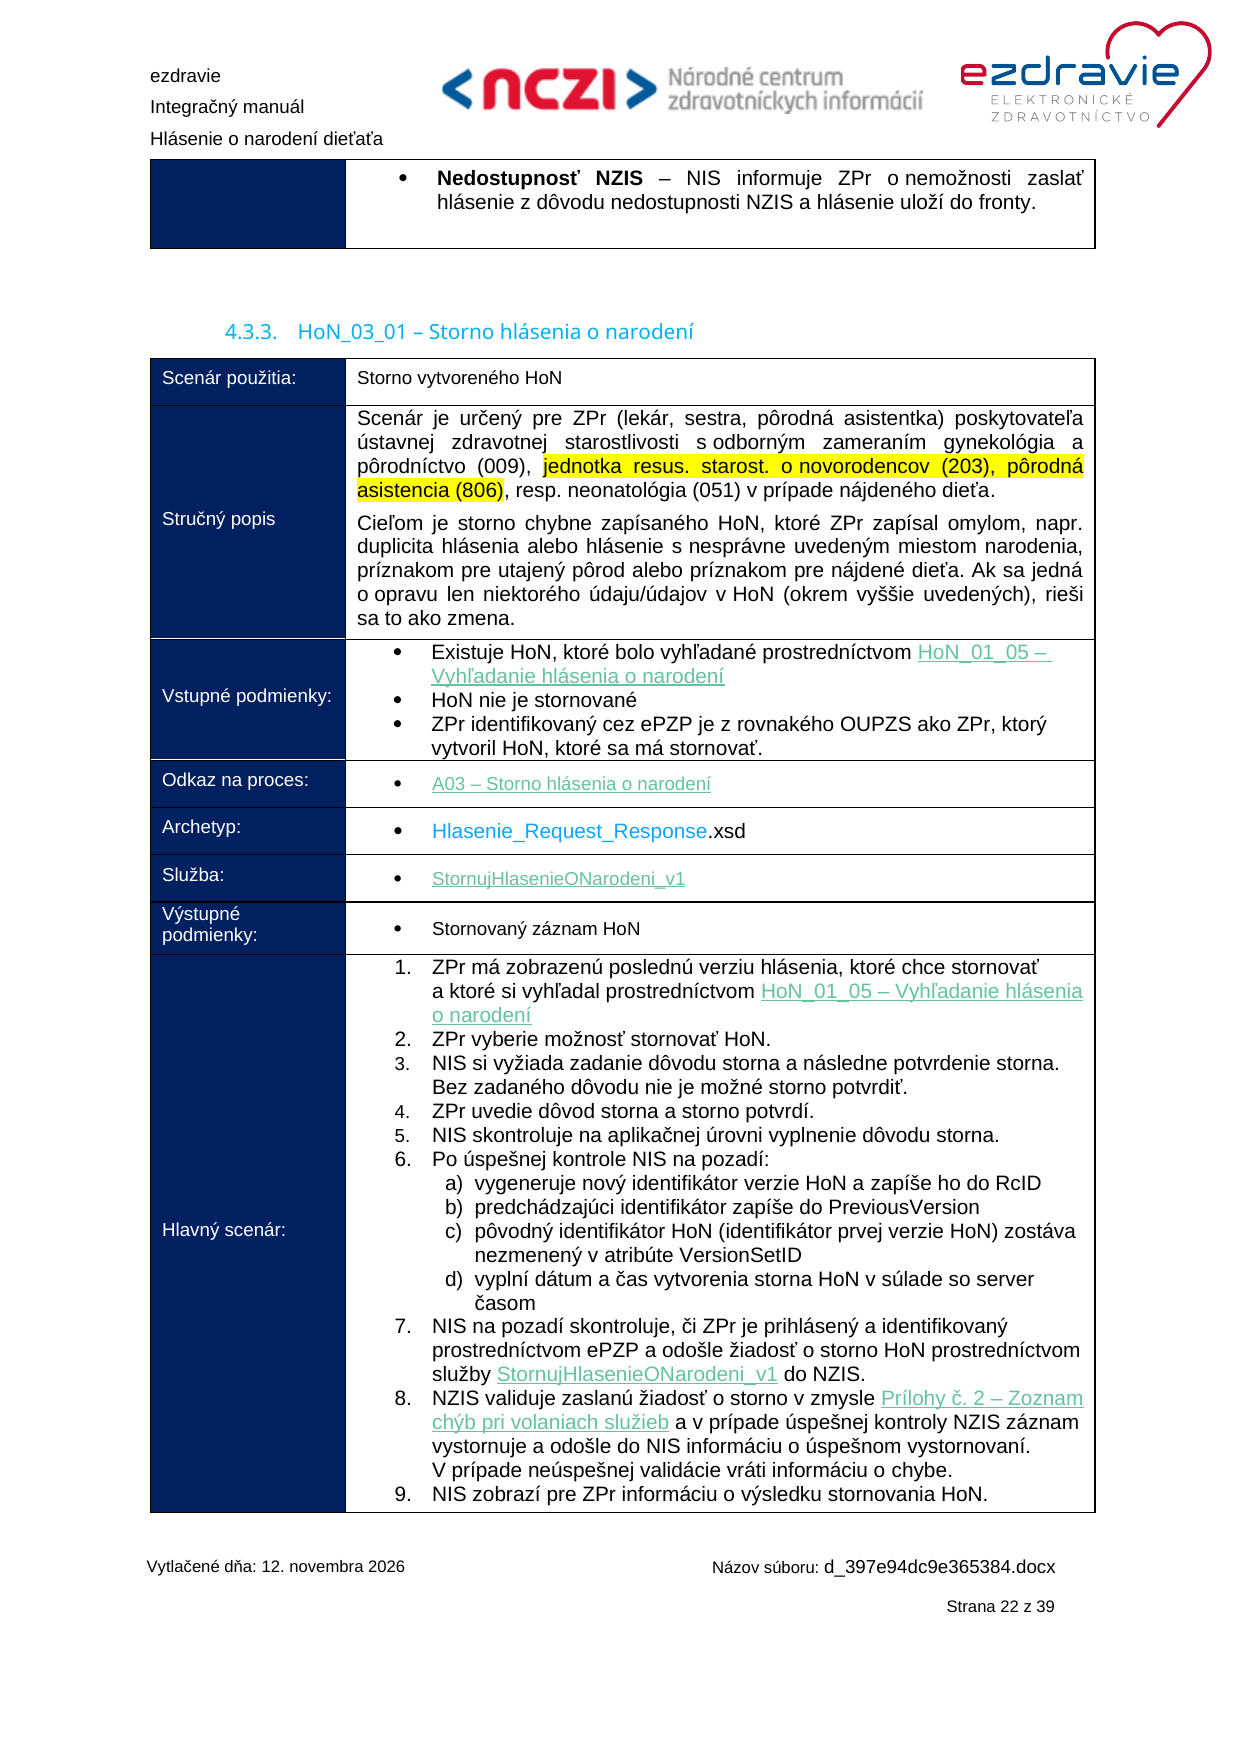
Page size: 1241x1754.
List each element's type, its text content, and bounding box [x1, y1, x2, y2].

table_cell Archetyp: [151, 808, 345, 854]
table_cell Vstupné podmienky: [151, 640, 345, 759]
subtitle HoN_03_01 – Storno hlásenia o narodení [225, 317, 1090, 345]
table_cell A03 – Storno hlásenia o narodení [346, 761, 1094, 807]
picture [961, 21, 1212, 128]
table_cell Odkaz na proces: [151, 761, 345, 807]
table_cell Hlavný scenár: [151, 955, 345, 1512]
table_cell Výstupné podmienky: [151, 903, 345, 954]
table_cell Existuje HoN, ktoré bolo vyhľadané prostredníctvom HoN_01_05 – Vyhľadanie hlásenia o narodení HoN nie je stornované ZPr identifikovaný cez ePZP je z rovnakého OUPZS ako ZPr, ktorý vytvoril HoN, ktoré sa má stornovať. [346, 640, 1094, 759]
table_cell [346, 160, 1094, 248]
table_cell Hlasenie_Request_Response.xsd [346, 808, 1094, 854]
table_cell Stručný popis [151, 406, 345, 638]
table_cell StornujHlasenieONarodeni_v1 [346, 855, 1094, 901]
table_header Storno vytvoreného HoN [346, 359, 1094, 405]
table_cell Scenár je určený pre ZPr (lekár, sestra, pôrodná asistentka) poskytovateľa ústavnej zdravotnej starostlivosti s odborným zameraním gynekológia a pôrodníctvo (009), jednotka resus. starost. o novorodencov (203), pôrodná asistencia (806), resp. neonatológia (051) v prípade nájdeného dieťa. Cieľom je storno chybne zapísaného HoN, ktoré ZPr zapísal omylom, napr. duplicita hlásenia alebo hlásenie s nesprávne uvedeným miestom narodenia, príznakom pre utajený pôrod alebo príznakom pre nájdené dieťa. Ak sa jedná o opravu len niektorého údaju/údajov v HoN (okrem vyššie uvedených), rieši sa to ako zmena. [346, 406, 1094, 638]
table_header Scenár použitia: [151, 359, 345, 405]
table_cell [151, 160, 345, 248]
table_cell Stornovaný záznam HoN [346, 903, 1094, 954]
table_cell Služba: [151, 855, 345, 901]
table_cell ZPr má zobrazenú poslednú verziu hlásenia, ktoré chce stornovať a ktoré si vyhľadal prostredníctvom HoN_01_05 – Vyhľadanie hlásenia o narodení ZPr vyberie možnosť stornovať HoN. NIS si vyžiada zadanie dôvodu storna a následne potvrdenie storna. Bez zadaného dôvodu nie je možné storno potvrdiť. ZPr uvedie dôvod storna a storno potvrdí. NIS skontroluje na aplikačnej úrovni vyplnenie dôvodu storna. Po úspešnej kontrole NIS na pozadí: vygeneruje nový identifikátor verzie HoN a zapíše ho do RcID predchádzajúci identifikátor zapíše do PreviousVersion pôvodný identifikátor HoN (identifikátor prvej verzie HoN) zostáva nezmenený v atribúte VersionSetID vyplní dátum a čas vytvorenia storna HoN v súlade so server časom NIS na pozadí skontroluje, či ZPr je prihlásený a identifikovaný prostredníctvom ePZP a odošle žiadosť o storno HoN prostredníctvom služby StornujHlasenieONarodeni_v1 do NZIS. NZIS validuje zaslanú žiadosť o storno v zmysle Prílohy č. 2 – Zoznam chýb pri volaniach služieb a v prípade úspešnej kontroly NZIS záznam vystornuje a odošle do NIS informáciu o úspešnom vystornovaní. V prípade neúspešnej validácie vráti informáciu o chybe. NIS zobrazí pre ZPr informáciu o výsledku stornovania HoN. [346, 955, 1094, 1512]
picture [442, 67, 924, 114]
